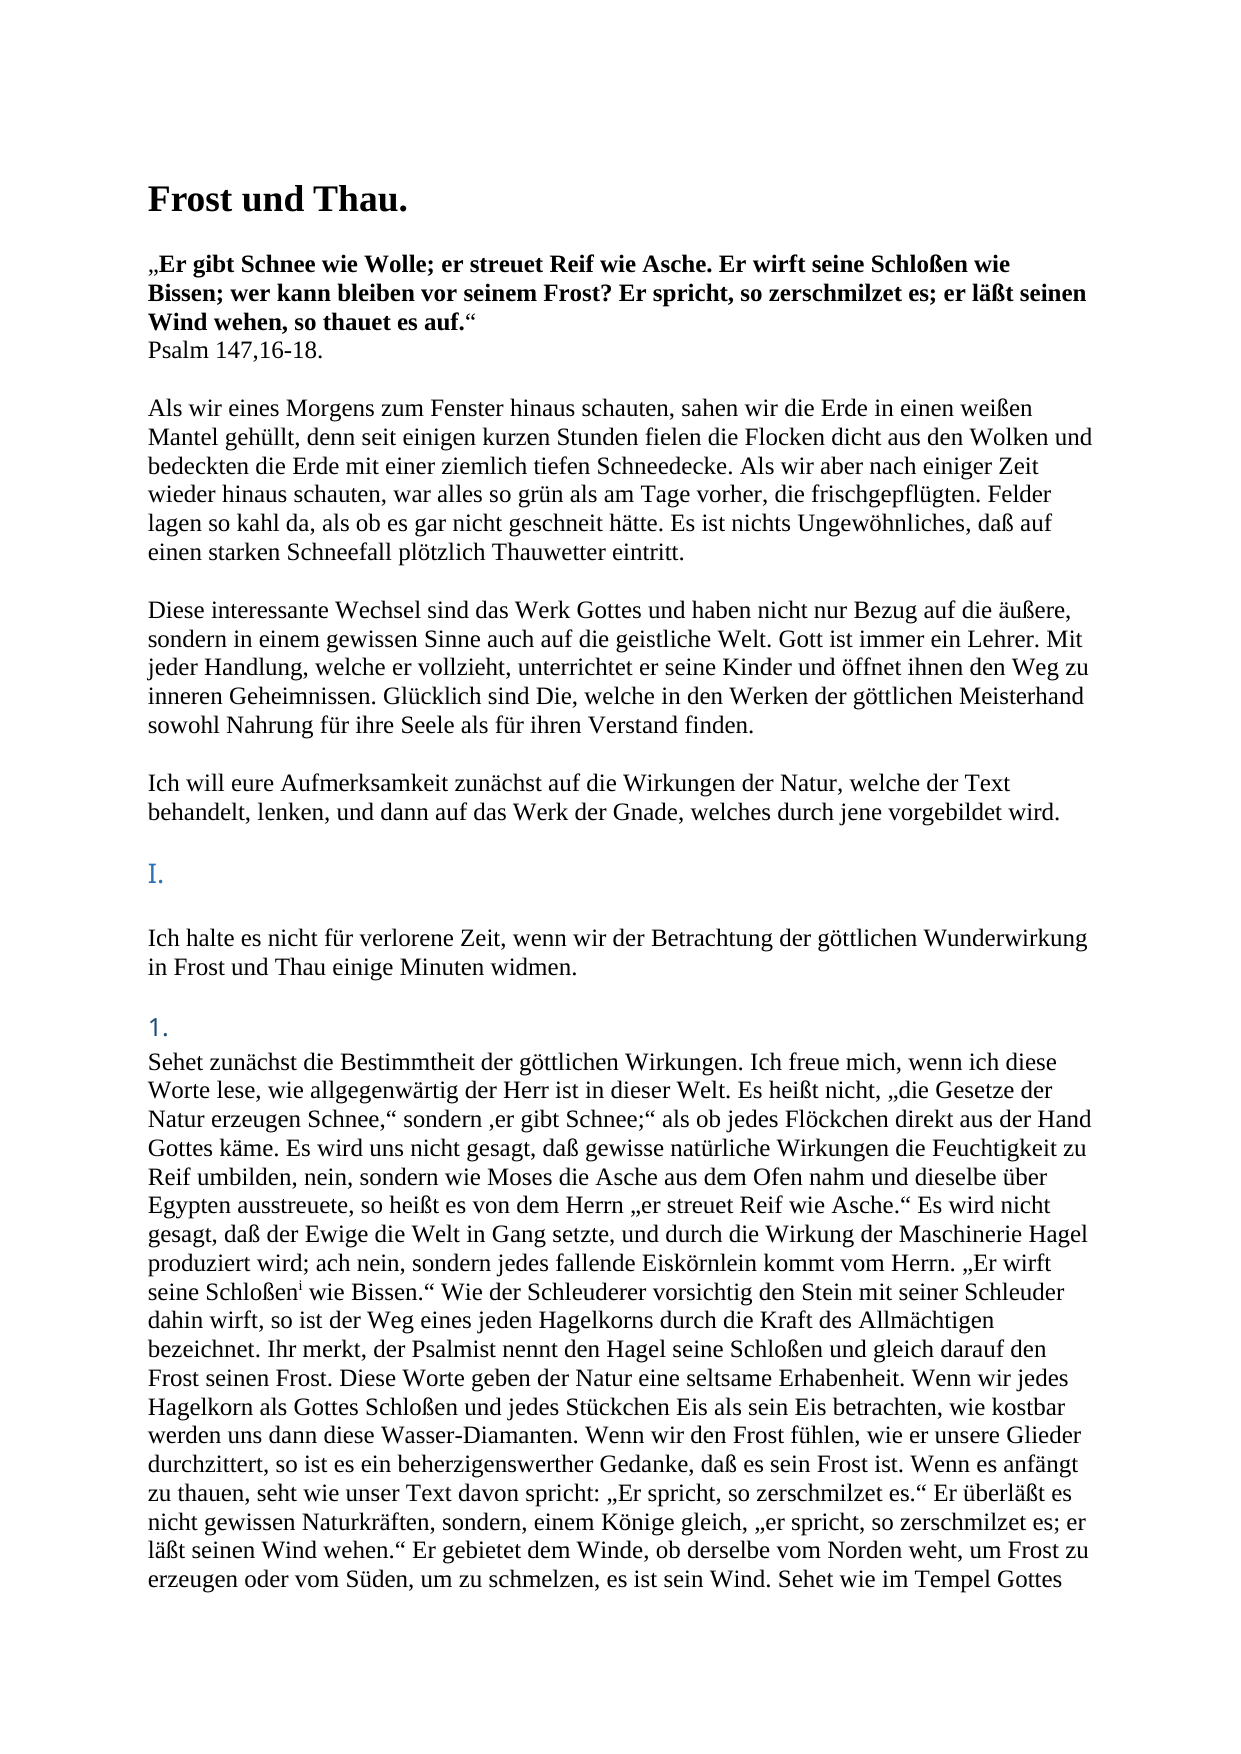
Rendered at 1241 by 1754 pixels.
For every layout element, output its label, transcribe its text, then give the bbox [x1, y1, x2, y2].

text Diese interessante Wechsel sind das Werk Gottes und haben nicht nur Bezug auf die äußere, sondern in einem gewissen Sinne auch auf die geistliche Welt. Gott ist immer ein Lehrer. Mit jeder Handlung, welche er vollzieht, unterrichtet er seine Kinder und öffnet ihnen den Weg zu inneren Geheimnissen. Glücklich sind Die, welche in den Werken der göttlichen Meisterhand sowohl Nahrung für ihre Seele als für ihren Verstand finden. [148, 595, 1093, 739]
subtitle 1. [148, 1010, 1093, 1044]
text „Er gibt Schnee wie Wolle; er streuet Reif wie Asche. Er wirft seine Schloßen wie Bissen; wer kann bleiben vor seinem Frost? Er spricht, so zerschmilzet es; er läßt seinen Wind wehen, so thauet es auf.“ Psalm 147,16-18. [148, 249, 1093, 364]
text Ich will eure Aufmerksamkeit zunächst auf die Wirkungen der Natur, welche der Text behandelt, lenken, und dann auf das Werk der Gnade, welches durch jene vorgebildet wird. [148, 768, 1093, 825]
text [148, 1047, 1093, 1593]
text Ich halte es nicht für verlorene Zeit, wenn wir der Betrachtung der göttlichen Wunderwirkung in Frost und Thau einige Minuten widmen. [148, 923, 1093, 981]
text Als wir eines Morgens zum Fenster hinaus schauten, sahen wir die Erde in einen weißen Mantel gehüllt, denn seit einigen kurzen Stunden fielen die Flocken dicht aus den Wolken und bedeckten die Erde mit einer ziemlich tiefen Schneedecke. Als wir aber nach einiger Zeit wieder hinaus schauten, war alles so grün als am Tage vorher, die frischgepflügten. Felder lagen so kahl da, als ob es gar nicht geschneit hätte. Es ist nichts Ungewöhnliches, daß auf einen starken Schneefall plötzlich Thauwetter eintritt. [148, 393, 1093, 566]
subtitle Frost und Thau. [148, 177, 1093, 220]
subtitle I. [148, 854, 1093, 891]
